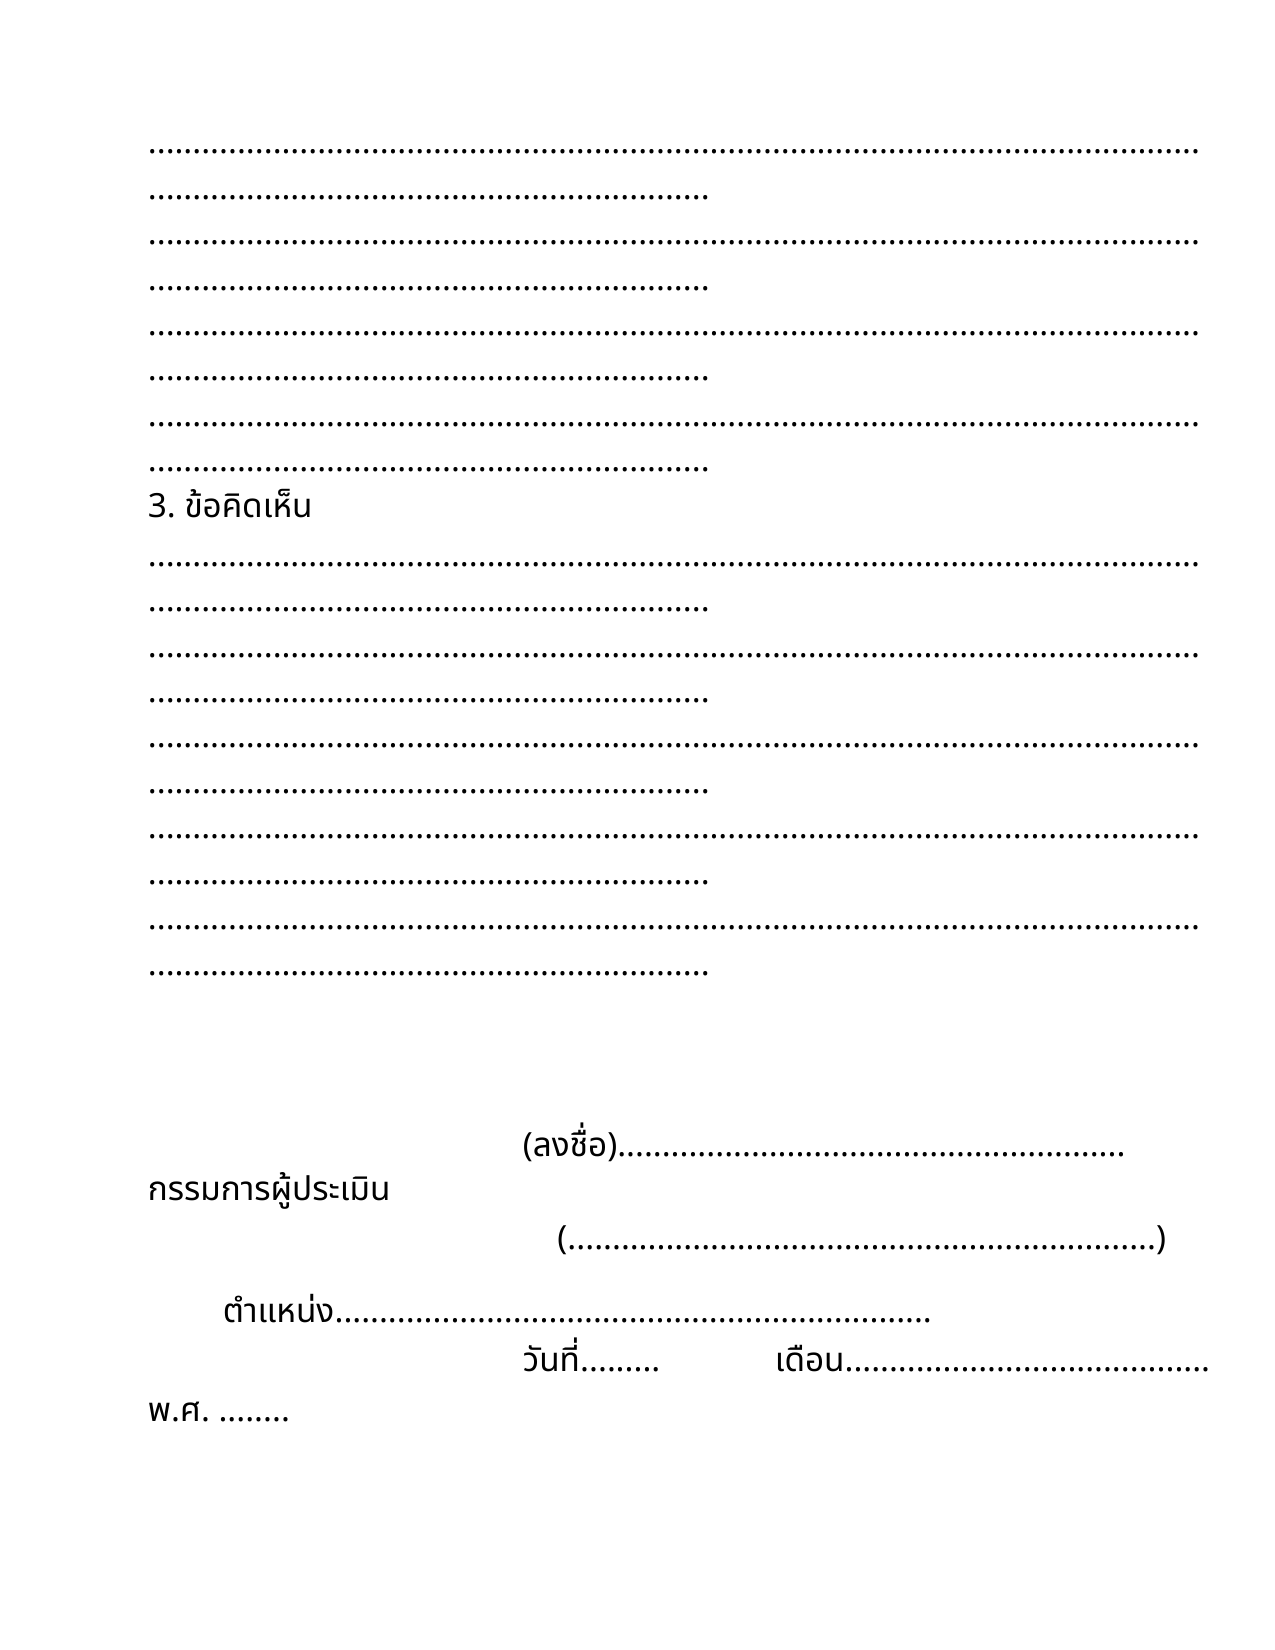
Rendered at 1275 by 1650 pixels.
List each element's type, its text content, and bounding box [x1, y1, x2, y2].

text ตำแหน่ง................................................................... [148, 1259, 1211, 1336]
text 3. ข้อคิดเห็น [148, 481, 1211, 531]
text วันที่......... เดือน......................................... พ.ศ. ........ [148, 1336, 1211, 1434]
text (..................................................................) [148, 1214, 1211, 1259]
text (ลงชื่อ)......................................................... กรรมการผู้ประเมิน [148, 1121, 1211, 1214]
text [148, 118, 1211, 209]
